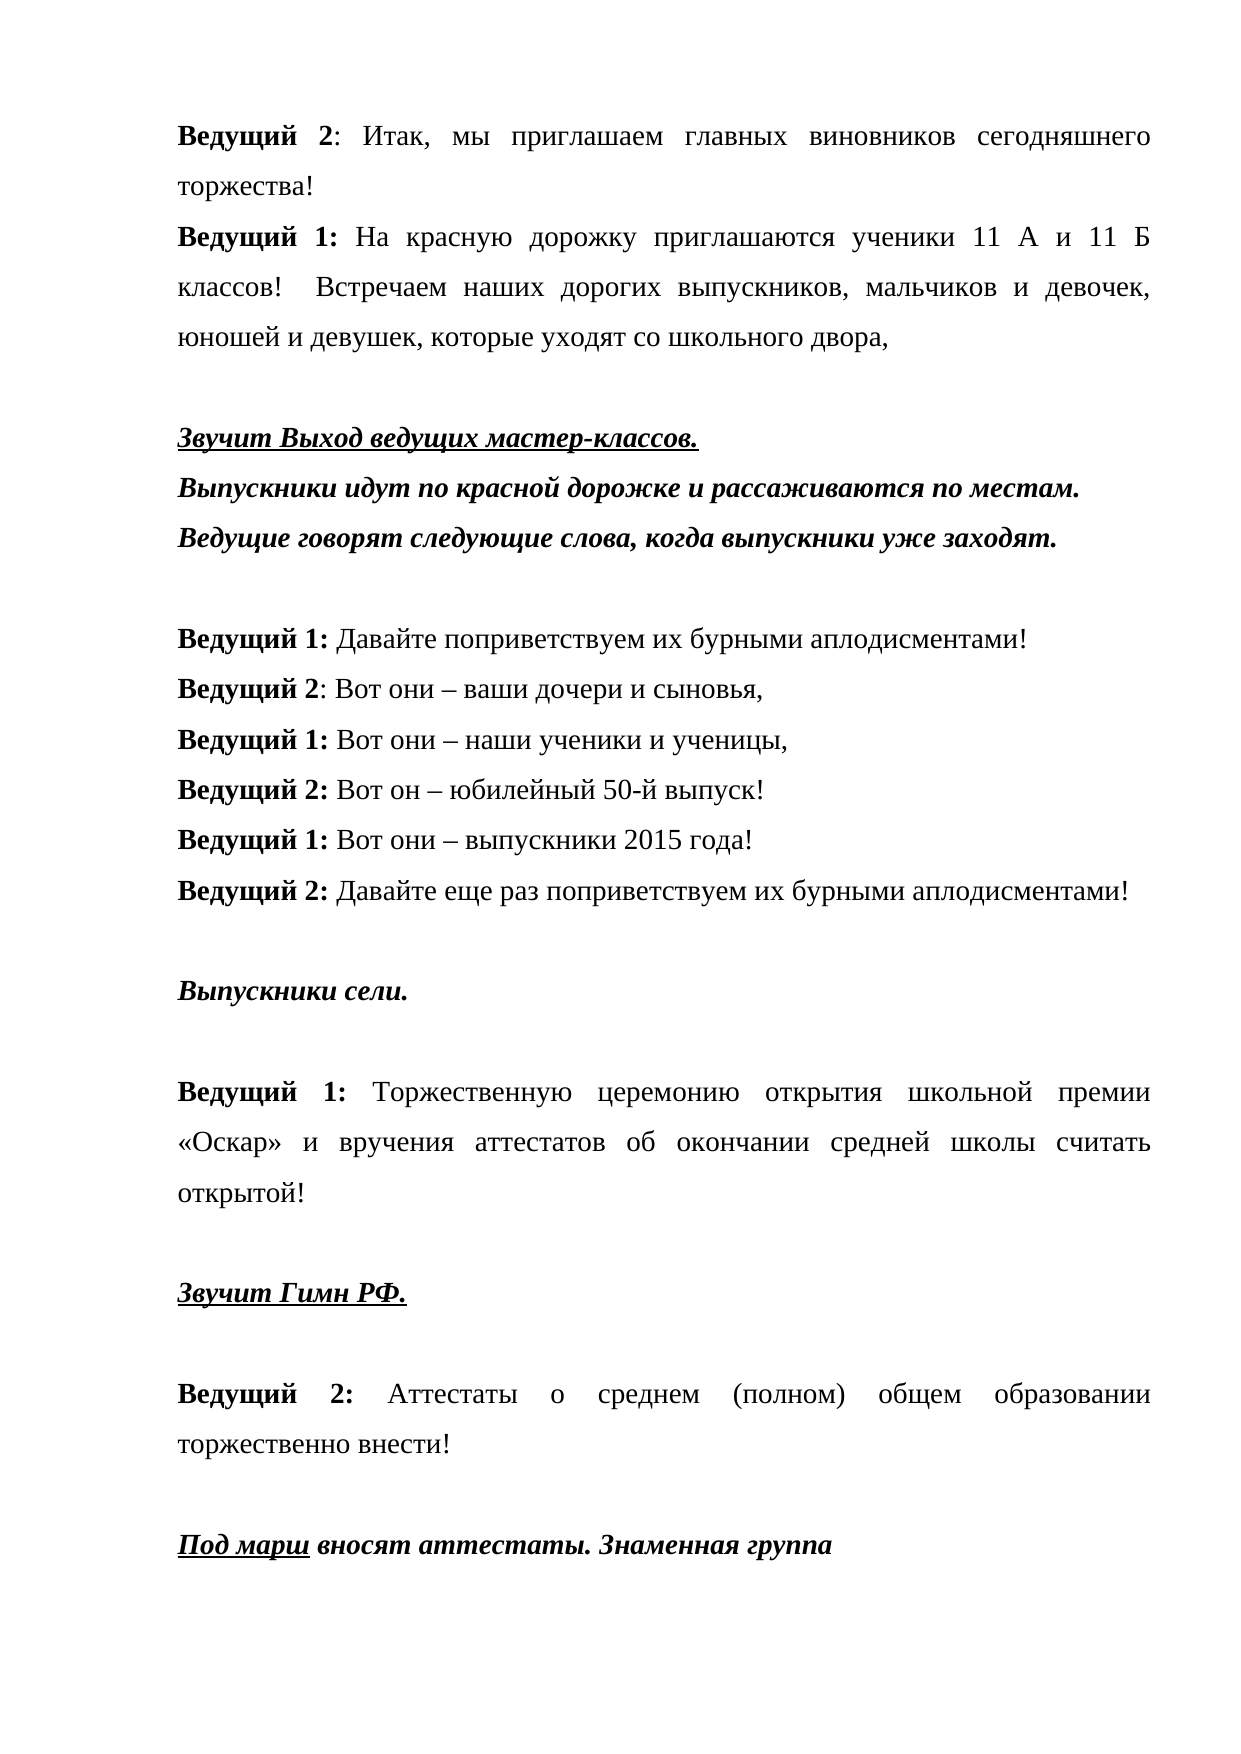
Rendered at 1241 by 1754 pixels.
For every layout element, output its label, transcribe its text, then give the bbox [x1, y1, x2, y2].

text Ведущий 1: Давайте поприветствуем их бурными аплодисментами! [177, 621, 1152, 655]
text Ведущий 1: Вот они – наши ученики и ученицы, [177, 722, 1152, 755]
text Звучит Гимн РФ. [177, 1275, 1152, 1309]
text Ведущий 2: Давайте еще раз поприветствуем их бурными аплодисментами! [177, 873, 1152, 906]
text Ведущий 2: Итак, мы приглашаем главных виновников сегодняшнего торжества! [177, 118, 1152, 202]
text Ведущие говорят следующие слова, когда выпускники уже заходят. [177, 521, 1152, 554]
text Ведущий 1: На красную дорожку приглашаются ученики 11 А и 11 Б классов! Встречаем наших дорогих выпускников, мальчиков и девочек, юношей и девушек, которые уходят со школьного двора, [177, 219, 1152, 353]
text Ведущий 1: Вот они – выпускники 2015 года! [177, 822, 1152, 856]
text Звучит Выход ведущих мастер-классов. [177, 420, 1152, 453]
text Ведущий 1: Торжественную церемонию открытия школьной премии «Оскар» и вручения аттестатов об окончании средней школы считать открытой! [177, 1074, 1152, 1208]
text Ведущий 2: Аттестаты о среднем (полном) общем образовании торжественно внести! [177, 1376, 1152, 1460]
text Под марш вносят аттестаты. Знаменная группа [177, 1527, 1152, 1560]
text Ведущий 2: Вот они – ваши дочери и сыновья, [177, 672, 1152, 705]
text Выпускники сели. [177, 973, 1152, 1007]
text Ведущий 2: Вот он – юбилейный 50-й выпуск! [177, 772, 1152, 806]
text Выпускники идут по красной дорожке и рассаживаются по местам. [177, 470, 1152, 504]
